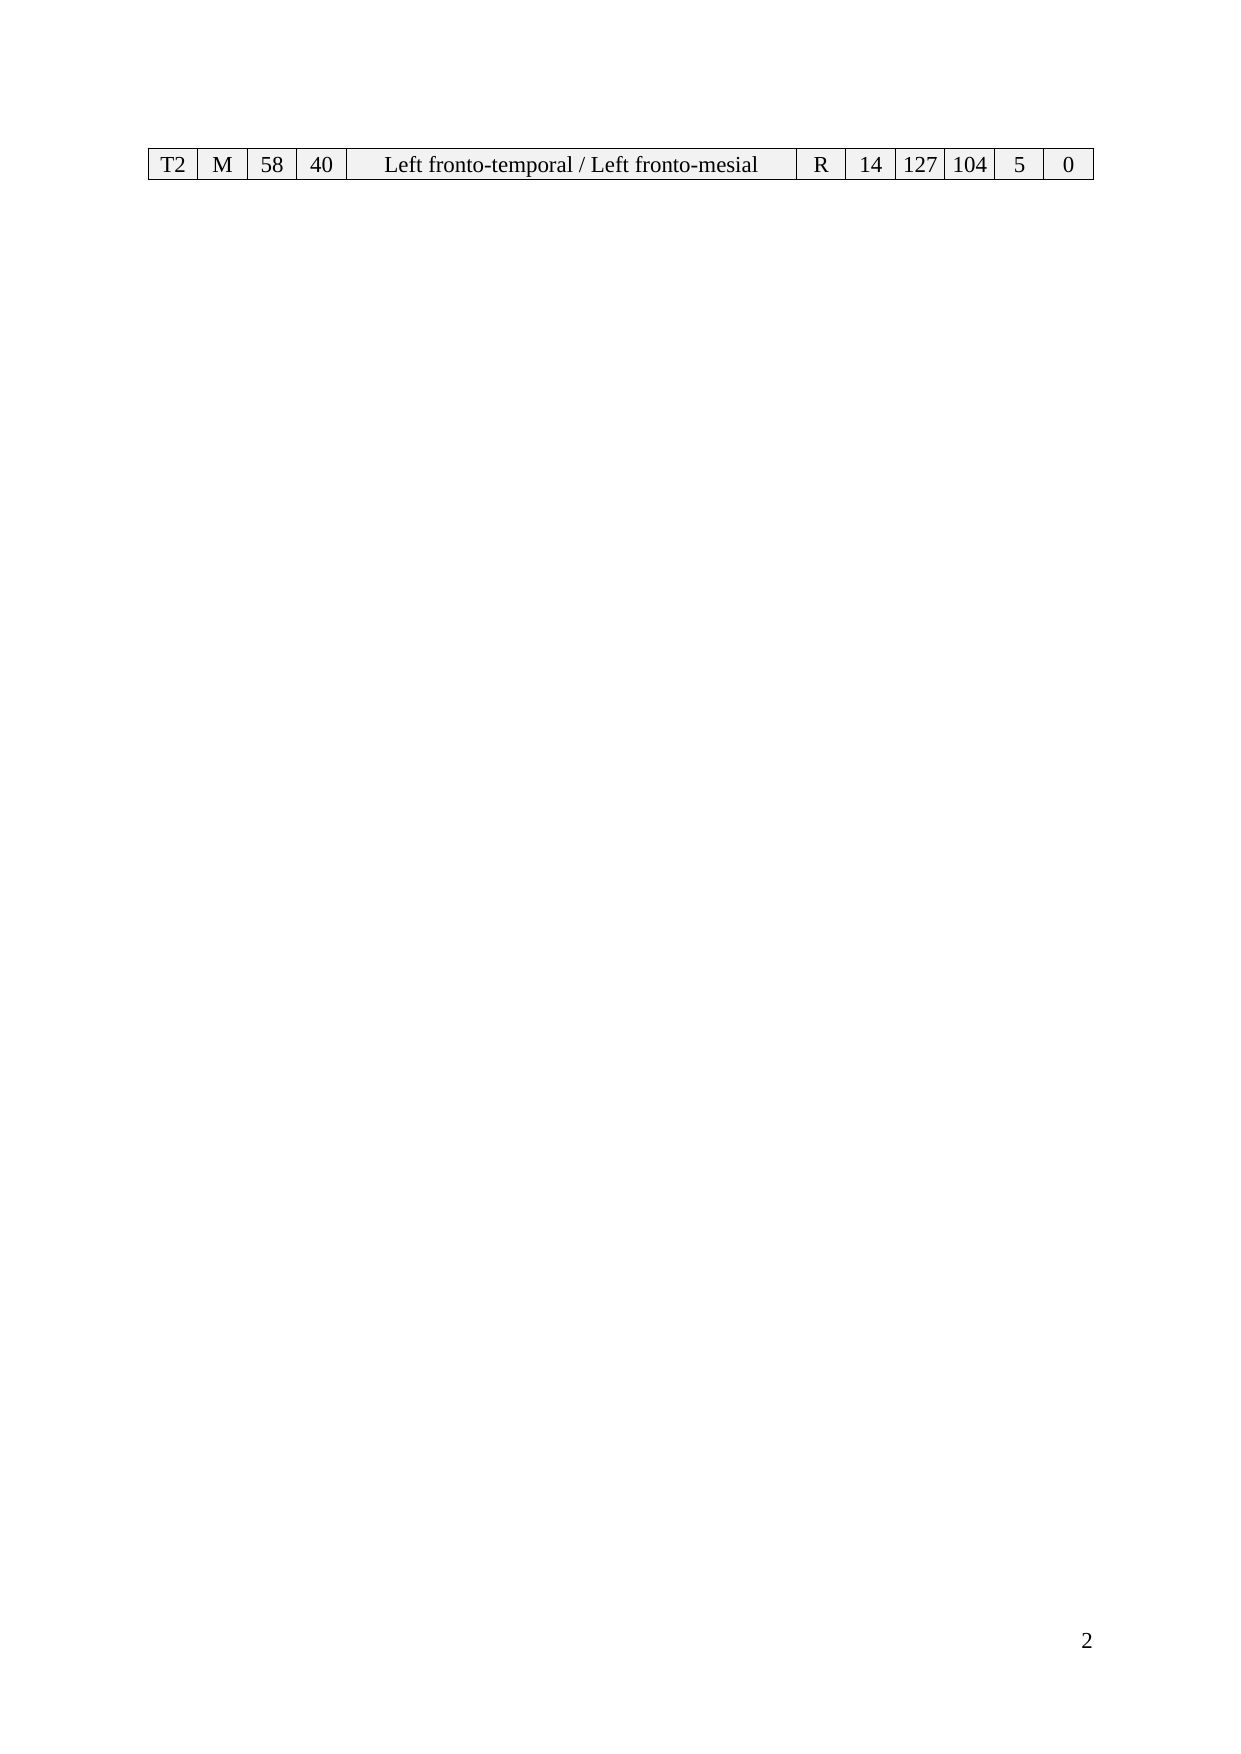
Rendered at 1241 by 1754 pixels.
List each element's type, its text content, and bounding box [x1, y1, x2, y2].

table_cell T2 [149, 149, 197, 179]
table_cell 5 [995, 149, 1043, 179]
table_cell Left fronto-temporal / Left fronto-mesial [347, 149, 796, 179]
table_cell 14 [846, 149, 895, 179]
table_cell 104 [945, 149, 994, 179]
table_cell 127 [896, 149, 944, 179]
table_cell 40 [297, 149, 346, 179]
table_cell 0 [1044, 149, 1093, 179]
table_cell M [198, 149, 247, 179]
table_cell 58 [248, 149, 296, 179]
table_cell R [797, 149, 845, 179]
